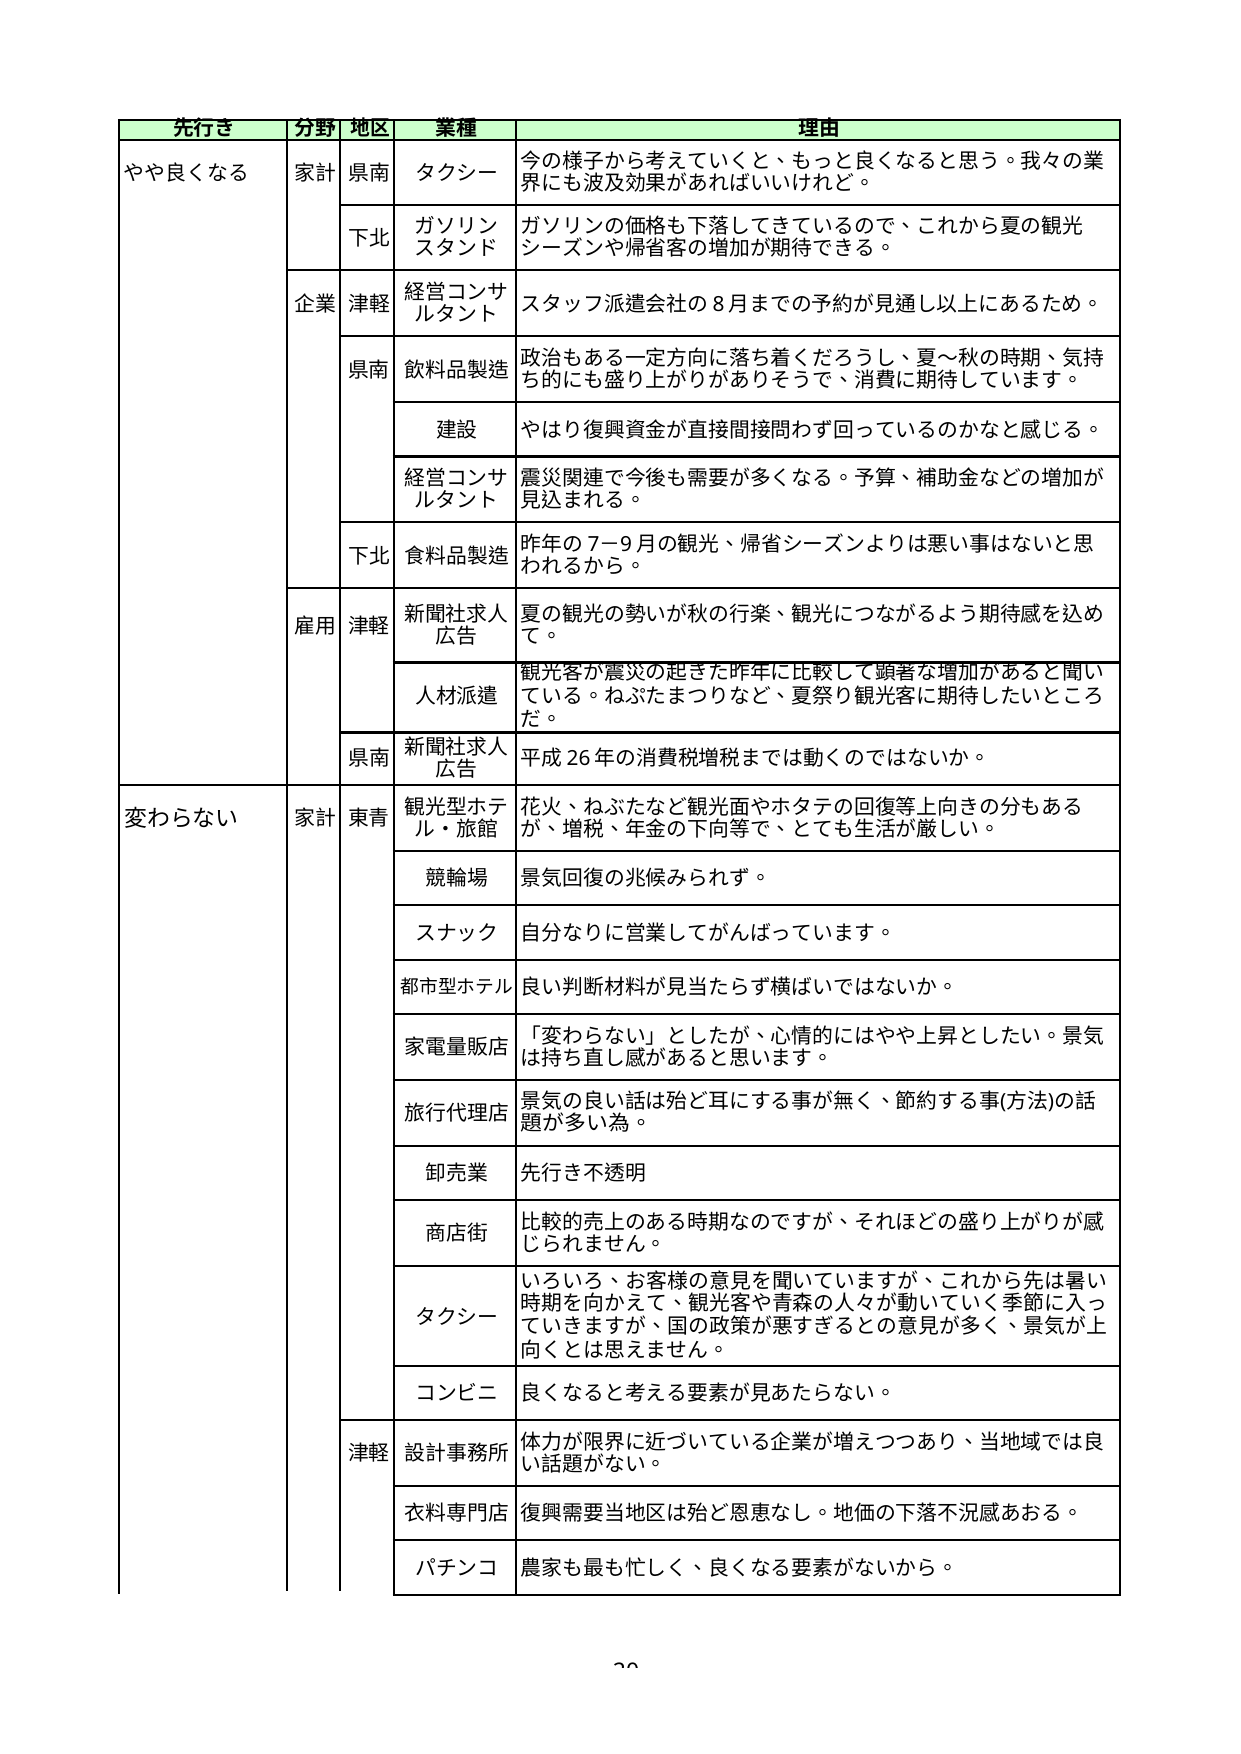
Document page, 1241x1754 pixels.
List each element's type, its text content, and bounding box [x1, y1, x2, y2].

table_header 先行き [120, 121, 286, 139]
table_cell タクシー [395, 141, 515, 203]
table_cell 先行き不透明 [517, 1147, 1119, 1199]
table_cell パチンコ [395, 1541, 515, 1593]
table_cell 旅行代理店 [395, 1081, 515, 1144]
table_cell 景気の良い話は殆ど耳にする事が無く、節約する事(方法)の話題が多い為。 [517, 1081, 1119, 1144]
table_cell やや良くなる [120, 141, 286, 784]
table_cell 下北 [341, 206, 393, 269]
table_cell 農家も最も忙しく、良くなる要素がないから。 [517, 1541, 1119, 1593]
table_cell 東青 [341, 786, 393, 1419]
table_cell 震災関連で今後も需要が多くなる。予算、補助金などの増加が見込まれる。 [517, 458, 1119, 521]
table_cell 花火、ねぶたなど観光面やホタテの回復等上向きの分もあるが、増税、年金の下向等で、とても生活が厳しい。 [517, 786, 1119, 850]
table_cell 衣料専門店 [395, 1487, 515, 1539]
table_cell 復興需要当地区は殆ど恩恵なし。地価の下落不況感あおる。 [517, 1487, 1119, 1539]
table_cell 県南 [341, 337, 393, 521]
table_cell 設計事務所 [395, 1421, 515, 1485]
table_cell 商店街 [395, 1201, 515, 1265]
table_cell 県南 [341, 141, 393, 203]
table_cell 建設 [395, 403, 515, 455]
table_cell 景気回復の兆候みられず。 [517, 852, 1119, 904]
table_cell 政治もある一定方向に落ち着くだろうし、夏～秋の時期、気持ち的にも盛り上がりがありそうで、消費に期待しています。 [517, 337, 1119, 401]
table_cell 雇用 [288, 589, 339, 784]
table_cell ガソリンスタンド [395, 206, 515, 269]
table_cell 津軽 [341, 271, 393, 335]
table_header 業種 [395, 121, 515, 139]
table_cell やはり復興資金が直接間接問わず回っているのかなと感じる。 [517, 403, 1119, 455]
table_cell タクシー [395, 1267, 515, 1364]
table_cell スタッフ派遣会社の8月までの予約が見通し以上にあるため。 [517, 271, 1119, 335]
table_cell 体力が限界に近づいている企業が増えつつあり、当地域では良い話題がない。 [517, 1421, 1119, 1485]
table_cell いろいろ、お客様の意見を聞いていますが、これから先は暑い時期を向かえて、観光客や青森の人々が動いていく季節に入っていきますが、国の政策が悪すぎるとの意見が多く、景気が上向くとは思えません。 [517, 1267, 1119, 1364]
table_cell 卸売業 [395, 1147, 515, 1199]
table_cell 家計 [288, 141, 339, 269]
table_cell 津軽 [341, 589, 393, 731]
table_header 理由 [517, 121, 1119, 139]
table_cell 家電量販店 [395, 1015, 515, 1079]
table_cell 経営コンサルタント [395, 458, 515, 521]
table_cell 観光型ホテル・旅館 [395, 786, 515, 850]
table_cell ガソリンの価格も下落してきているので、これから夏の観光シーズンや帰省客の増加が期待できる。 [517, 206, 1119, 269]
table_cell 家計 [287, 786, 340, 1593]
table_cell 企業 [288, 271, 339, 587]
table_cell 新聞社求人広告 [395, 734, 515, 784]
table_cell 経営コンサルタント [395, 271, 515, 335]
table_cell スナック [395, 906, 515, 958]
table_cell 飲料品製造 [395, 337, 515, 401]
table_cell 食料品製造 [395, 523, 515, 587]
table_cell 自分なりに営業してがんばっています。 [517, 906, 1119, 958]
table_cell 都市型ホテル [395, 961, 515, 1013]
table_cell 比較的売上のある時期なのですが、それほどの盛り上がりが感じられません。 [517, 1201, 1119, 1265]
table_cell 競輪場 [395, 852, 515, 904]
table_cell 人材派遣 [395, 664, 515, 731]
table_header 地区 [341, 121, 393, 139]
table_cell 良くなると考える要素が見あたらない。 [517, 1367, 1119, 1419]
table_cell 夏の観光の勢いが秋の行楽、観光につながるよう期待感を込めて。 [517, 589, 1119, 661]
table_cell 津軽 [340, 1421, 393, 1593]
table_cell 平成26年の消費税増税までは動くのではないか。 [517, 734, 1119, 784]
table_cell 今の様子から考えていくと、もっと良くなると思う。我々の業界にも波及効果があればいいけれど。 [517, 141, 1119, 203]
table_cell 昨年の7－9月の観光、帰省シーズンよりは悪い事はないと思われるから。 [517, 523, 1119, 587]
table_cell 良い判断材料が見当たらず横ばいではないか。 [517, 961, 1119, 1013]
table_cell 新聞社求人広告 [395, 589, 515, 661]
table_header 分野 [288, 121, 339, 139]
table_cell 観光客が震災の起きた昨年に比較して顕著な増加があると聞い ている。ねぷたまつりなど、夏祭り観光客に期待したいところだ。 [517, 664, 1119, 731]
table_cell 変わらない [120, 786, 287, 1593]
table_cell コンビニ [395, 1367, 515, 1419]
table_cell 「変わらない」としたが、心情的にはやや上昇としたい。景気は持ち直し感があると思います。 [517, 1015, 1119, 1079]
table_cell 県南 [341, 734, 393, 784]
table_cell 下北 [341, 523, 393, 587]
